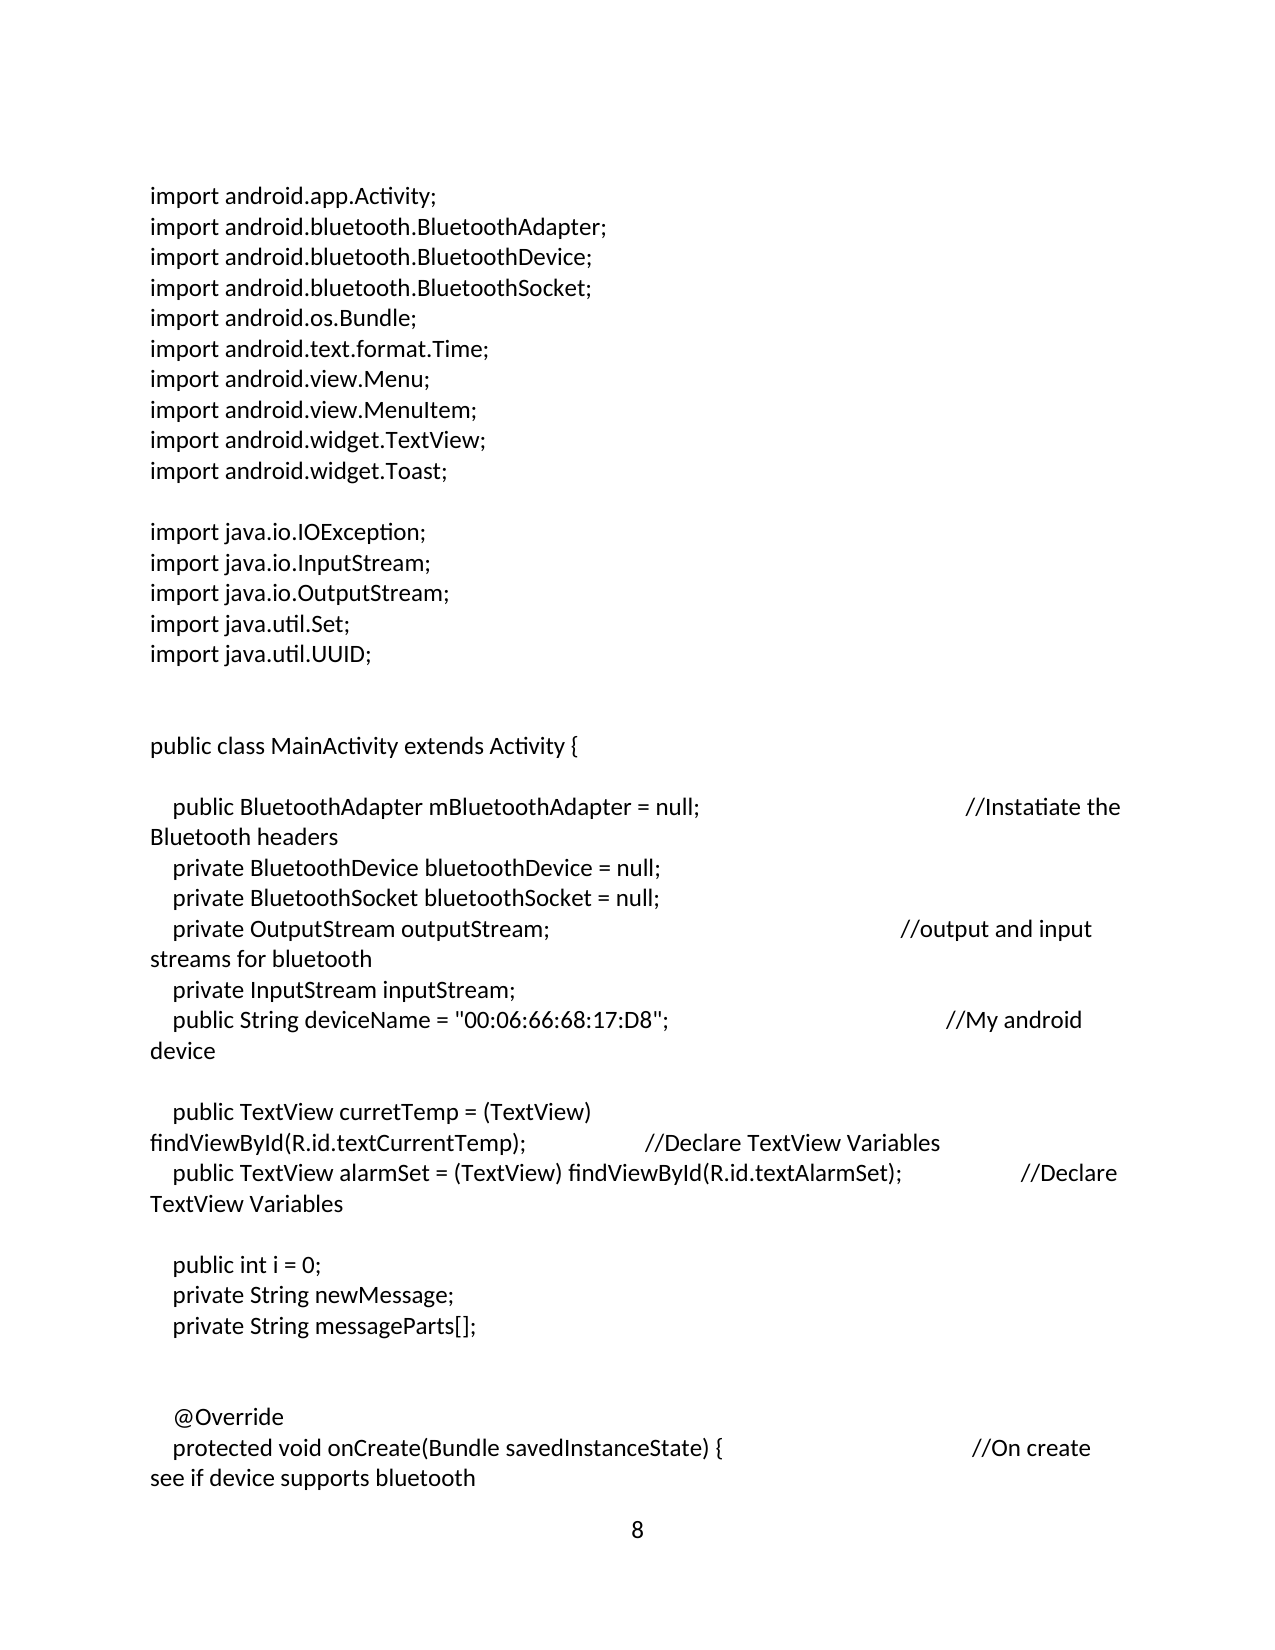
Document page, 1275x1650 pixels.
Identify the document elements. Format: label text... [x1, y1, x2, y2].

text public TextView alarmSet = (TextView) findViewById(R.id.textAlarmSet); //Declare TextView Variables [150, 1157, 1125, 1218]
text import android.bluetooth.BluetoothAdapter; [150, 211, 1125, 242]
text import android.widget.TextView; [150, 425, 1125, 455]
text import android.os.Bundle; [150, 303, 1125, 333]
text import java.io.InputStream; [150, 547, 1125, 577]
text import android.bluetooth.BluetoothSocket; [150, 272, 1125, 303]
text import android.app.Activity; [150, 181, 1125, 211]
text import java.io.IOException; [150, 516, 1125, 547]
text protected void onCreate(Bundle savedInstanceState) { //On create see if device supports bluetooth [150, 1432, 1125, 1493]
text import java.util.UUID; [150, 638, 1125, 669]
text public TextView curretTemp = (TextView) findViewById(R.id.textCurrentTemp); //Declare TextView Variables [150, 1096, 1125, 1157]
text private InputStream inputStream; [150, 974, 1125, 1004]
text import android.bluetooth.BluetoothDevice; [150, 242, 1125, 272]
text private BluetoothDevice bluetoothDevice = null; [150, 852, 1125, 882]
text private OutputStream outputStream; //output and input streams for bluetooth [150, 913, 1125, 974]
text private BluetoothSocket bluetoothSocket = null; [150, 882, 1125, 913]
text import android.text.format.Time; [150, 333, 1125, 364]
text private String messageParts[]; [150, 1310, 1125, 1340]
text public class MainActivity extends Activity { [150, 730, 1125, 760]
text import android.view.Menu; [150, 364, 1125, 394]
text public String deviceName = "00:06:66:68:17:D8"; //My android device [150, 1004, 1125, 1066]
text @Override [150, 1401, 1125, 1432]
text import java.io.OutputStream; [150, 577, 1125, 608]
text public BluetoothAdapter mBluetoothAdapter = null; //Instatiate the Bluetooth headers [150, 791, 1125, 852]
text public int i = 0; [150, 1249, 1125, 1279]
text import java.util.Set; [150, 608, 1125, 638]
text private String newMessage; [150, 1279, 1125, 1310]
text import android.widget.Toast; [150, 455, 1125, 486]
text import android.view.MenuItem; [150, 394, 1125, 425]
